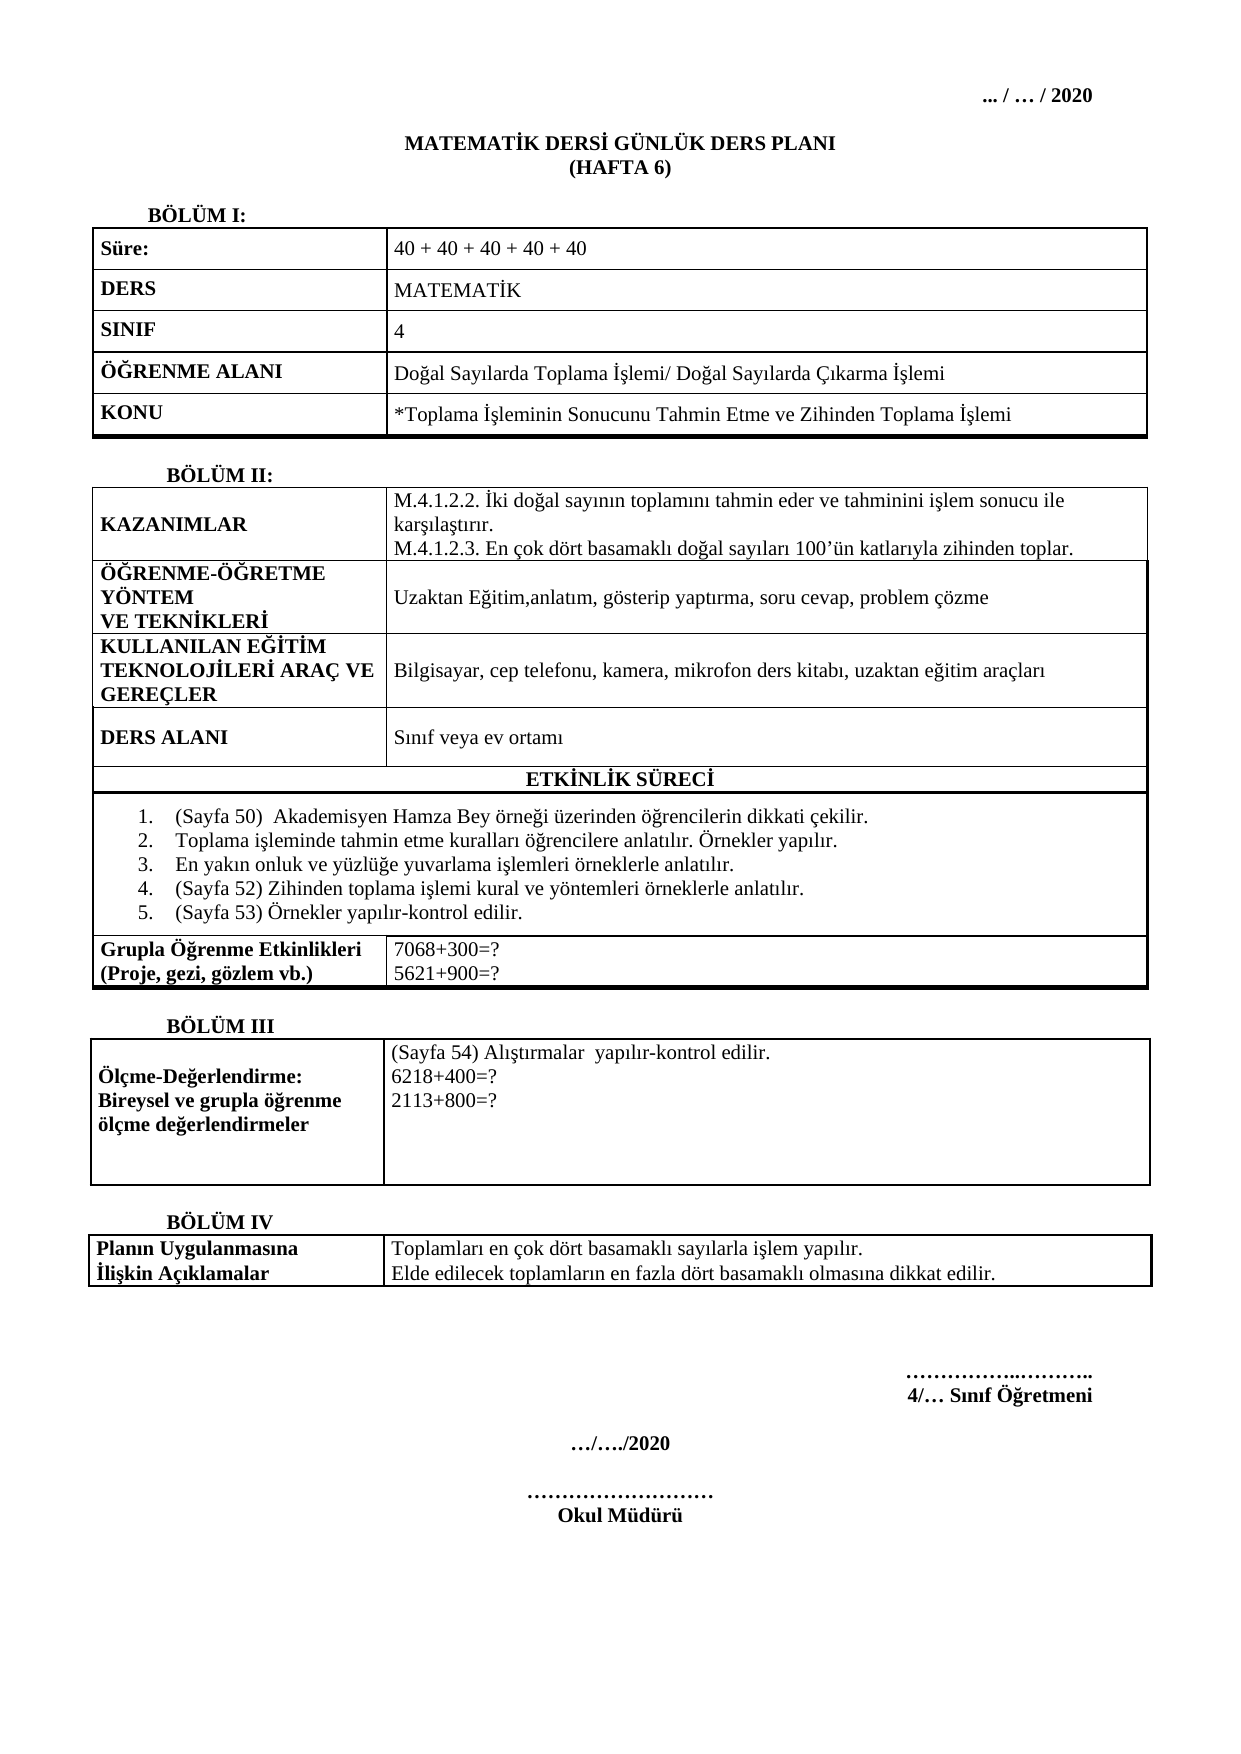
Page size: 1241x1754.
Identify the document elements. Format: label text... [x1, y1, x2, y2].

table_cell ÖĞRENME ALANI [94, 353, 386, 392]
text BÖLÜM I: [148, 203, 1092, 227]
table_cell SINIF [94, 311, 386, 351]
table_cell DERS [94, 270, 386, 310]
text ……………………… [148, 1479, 1092, 1503]
table_header Toplamları en çok dört basamaklı sayılarla işlem yapılır. Elde edilecek toplamların en fazla dört basamaklı olmasına dikkat edilir. [385, 1236, 1150, 1284]
table_cell DERS ALANI [94, 708, 386, 766]
table_header (Sayfa 54) Alıştırmalar yapılır-kontrol edilir. 6218+400=? 2113+800=? [385, 1040, 1149, 1184]
text …/…./2020 [148, 1431, 1092, 1455]
text (HAFTA 6) [148, 155, 1092, 179]
table_cell 7068+300=? 5621+900=? [387, 937, 1146, 985]
text 4/… Sınıf Öğretmeni [148, 1383, 1092, 1407]
table_header KAZANIMLAR [93, 488, 386, 560]
table_cell ÖĞRENME-ÖĞRETME YÖNTEM VE TEKNİKLERİ [93, 561, 386, 633]
table_cell Doğal Sayılarda Toplama İşlemi/ Doğal Sayılarda Çıkarma İşlemi [388, 353, 1146, 392]
text ……………..……….. [148, 1359, 1092, 1383]
table_cell *Toplama İşleminin Sonucunu Tahmin Etme ve Zihinden Toplama İşlemi [388, 394, 1146, 434]
table_header 40 + 40 + 40 + 40 + 40 [388, 229, 1146, 268]
table_cell KULLANILAN EĞİTİM TEKNOLOJİLERİ ARAÇ VE GEREÇLER [93, 634, 386, 706]
table_cell 4 [388, 311, 1146, 351]
table_cell Bilgisayar, cep telefonu, kamera, mikrofon ders kitabı, uzaktan eğitim araçları [387, 634, 1146, 706]
text ... / … / 2020 [148, 83, 1092, 107]
table_cell (Sayfa 50) Akademisyen Hamza Bey örneği üzerinden öğrencilerin dikkati çekilir. Toplama işleminde tahmin etme kuralları öğrencilere anlatılır. Örnekler yapılır. En yakın onluk ve yüzlüğe yuvarlama işlemleri örneklerle anlatılır. (Sayfa 52) Zihinden toplama işlemi kural ve yöntemleri örneklerle anlatılır. (Sayfa 53) Örnekler yapılır-kontrol edilir. [94, 794, 1146, 934]
table_cell ETKİNLİK SÜRECİ [94, 767, 1146, 791]
table_header M.4.1.2.2. İki doğal sayının toplamını tahmin eder ve tahminini işlem sonucu ile karşılaştırır. M.4.1.2.3. En çok dört basamaklı doğal sayıları 100’ün katlarıyla zihinden toplar. [387, 488, 1147, 560]
subtitle BÖLÜM III [148, 1013, 1092, 1038]
text Okul Müdürü [148, 1503, 1092, 1527]
text MATEMATİK DERSİ GÜNLÜK DERS PLANI [148, 131, 1092, 155]
table_cell Sınıf veya ev ortamı [387, 708, 1146, 766]
subtitle BÖLÜM IV [148, 1210, 1092, 1234]
table_header Planın Uygulanmasına İlişkin Açıklamalar [90, 1236, 383, 1284]
table_cell Uzaktan Eğitim,anlatım, gösterip yaptırma, soru cevap, problem çözme [387, 561, 1146, 633]
table_header Ölçme-Değerlendirme: Bireysel ve grupla öğrenme ölçme değerlendirmeler [92, 1040, 383, 1184]
table_cell Grupla Öğrenme Etkinlikleri (Proje, gezi, gözlem vb.) [94, 936, 386, 985]
table_cell MATEMATİK [388, 270, 1146, 310]
table_cell KONU [94, 394, 386, 434]
text BÖLÜM II: [148, 463, 1092, 487]
table_header Süre: [94, 229, 386, 268]
